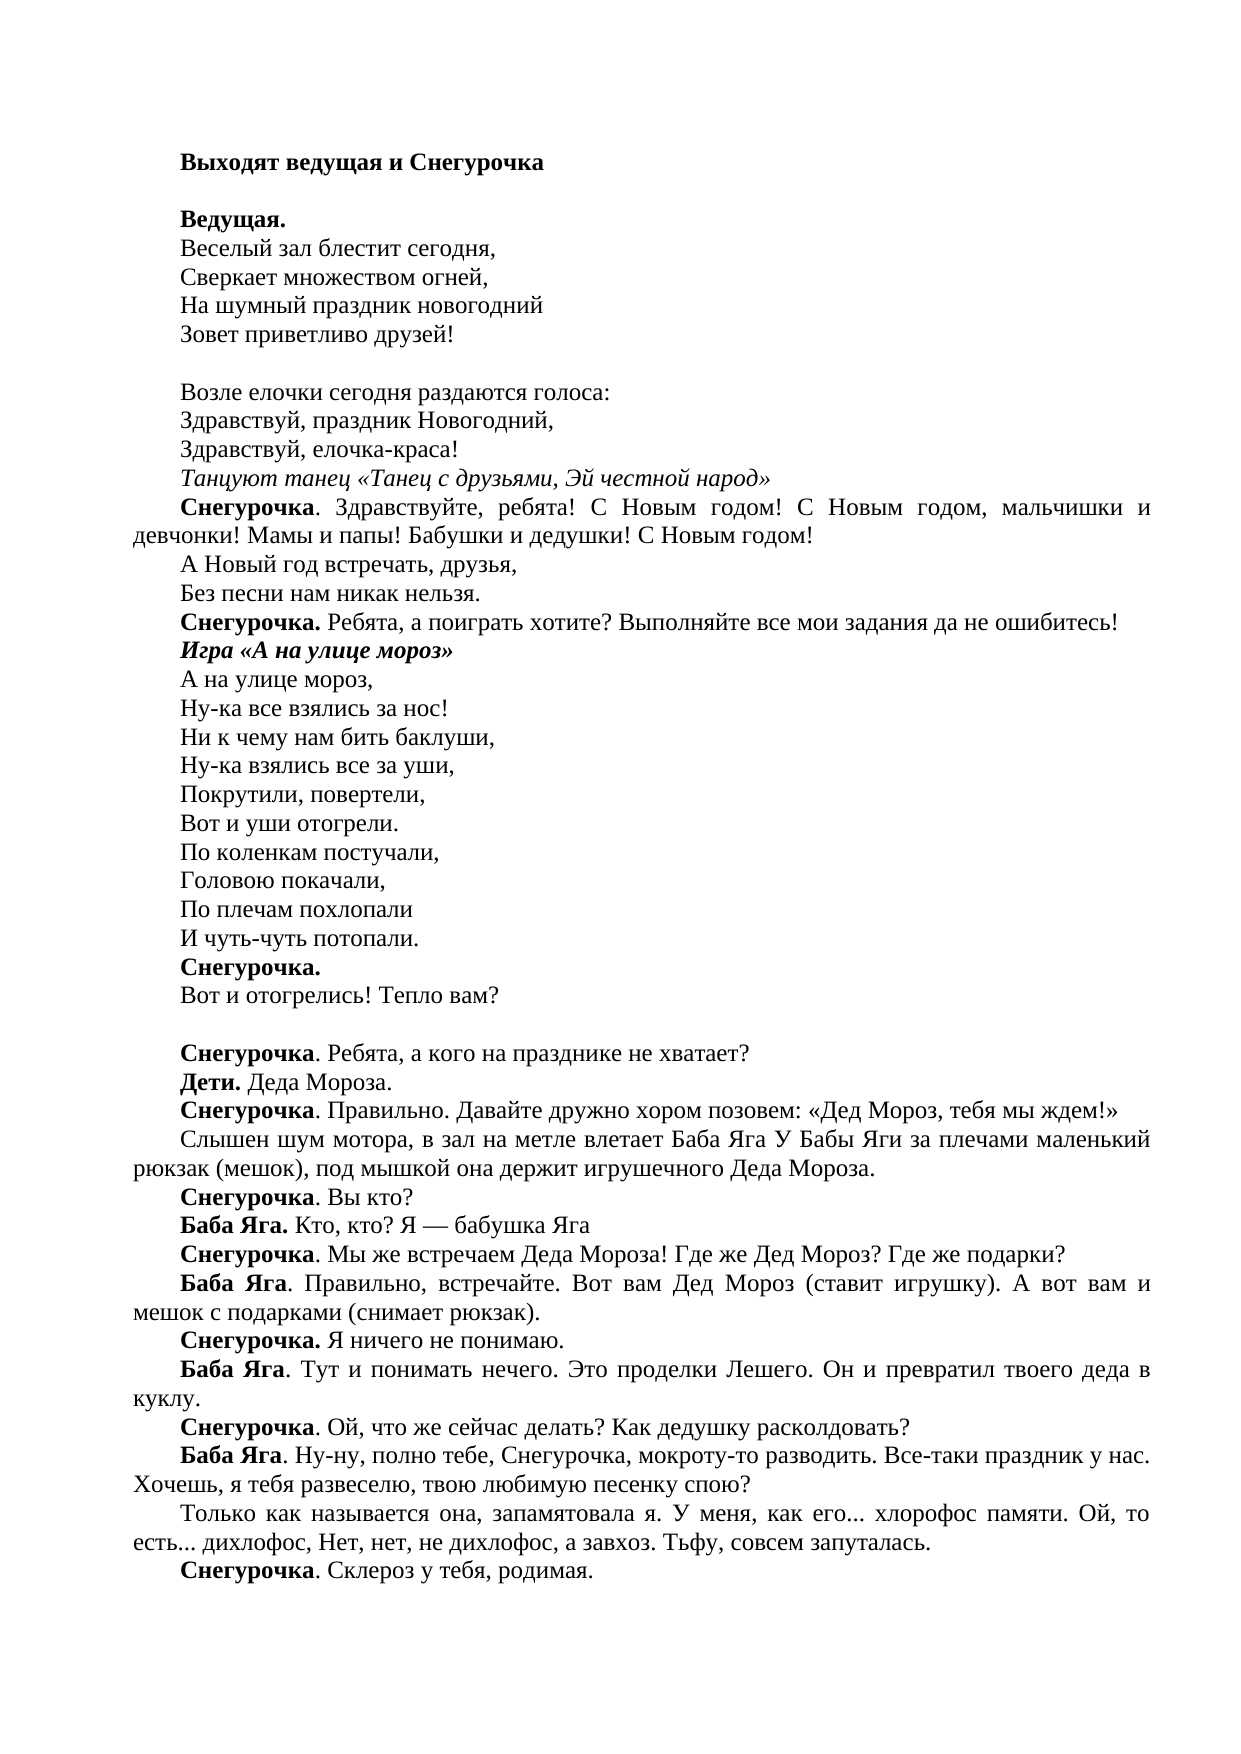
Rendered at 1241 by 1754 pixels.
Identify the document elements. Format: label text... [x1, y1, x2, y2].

text Сверкает множеством огней, [133, 262, 1152, 291]
text Снегурочка. [133, 952, 1152, 981]
text Игра «А на улице мороз» [133, 636, 1152, 664]
text По коленкам постучали, [133, 837, 1152, 866]
text Головою покачали, [133, 866, 1152, 894]
text Баба Яга. Правильно, встречайте. Вот вам Дед Мороз (ставит игрушку). А вот вам и мешок с подарками (снимает рюкзак). [133, 1268, 1152, 1326]
text Здравствуй, елочка-краса! [133, 434, 1152, 463]
text Здравствуй, праздник Новогодний, [133, 406, 1152, 434]
text Ни к чему нам бить баклуши, [133, 722, 1152, 751]
text Веселый зал блестит сегодня, [133, 233, 1152, 262]
text Снегурочка. Я ничего не понимаю. [133, 1326, 1152, 1354]
text Баба Яга. Ну-ну, полно тебе, Снегурочка, мокроту-то разводить. Все-таки праздник у нас. Хочешь, я тебя развеселю, твою любимую песенку спою? [133, 1441, 1152, 1498]
text Дети. Деда Мороза. [133, 1067, 1152, 1096]
text Покрутили, повертели, [133, 779, 1152, 808]
text По плечам похлопали [133, 894, 1152, 923]
text Снегурочка. Здравствуйте, ребята! С Новым годом! С Новым годом, мальчишки и девчонки! Мамы и папы! Бабушки и дедушки! С Новым годом! [133, 492, 1152, 549]
text А на улице мороз, [133, 664, 1152, 693]
text Без песни нам никак нельзя. [133, 578, 1152, 607]
text Танцуют танец «Танец с друзьями, Эй честной народ» [133, 463, 1152, 492]
text Баба Яга. Кто, кто? Я — бабушка Яга [133, 1211, 1152, 1239]
text Снегурочка. Ой, что же сейчас делать? Как дедушку расколдовать? [133, 1412, 1152, 1441]
text Снегурочка. Склероз у тебя, родимая. [133, 1556, 1152, 1584]
text Ну-ка все взялись за нос! [133, 693, 1152, 722]
text А Новый год встречать, друзья, [133, 549, 1152, 578]
text Баба Яга. Тут и понимать нечего. Это проделки Лешего. Он и превратил твоего деда в куклу. [133, 1354, 1152, 1412]
text Ведущая. [133, 204, 1152, 233]
text Снегурочка. Правильно. Давайте дружно хором позовем: «Дед Мороз, тебя мы ждем!» [133, 1096, 1152, 1124]
text Выходят ведущая и Снегурочка [133, 147, 1152, 176]
text Ну-ка взялись все за уши, [133, 751, 1152, 779]
text Только как называется она, запамятовала я. У меня, как его... хлорофос памяти. Ой, то есть... дихлофос, Нет, нет, не дихлофос, а завхоз. Тьфу, совсем запуталась. [133, 1498, 1152, 1556]
text Вот и уши отогрели. [133, 808, 1152, 837]
text Снегурочка. Ребята, а кого на празднике не хватает? [133, 1038, 1152, 1067]
text Зовет приветливо друзей! [133, 319, 1152, 348]
text Снегурочка. Вы кто? [133, 1182, 1152, 1211]
text Слышен шум мотора, в зал на метле влетает Баба Яга У Бабы Яги за плечами маленький рюкзак (мешок), под мышкой она держит игрушечного Деда Мороза. [133, 1124, 1152, 1182]
text Снегурочка. Мы же встречаем Деда Мороза! Где же Дед Мороз? Где же подарки? [133, 1239, 1152, 1268]
text Снегурочка. Ребята, а поиграть хотите? Выполняйте все мои задания да не ошибитесь! [133, 607, 1152, 636]
text На шумный праздник новогодний [133, 291, 1152, 319]
text Вот и отогрелись! Тепло вам? [133, 981, 1152, 1009]
text И чуть-чуть потопали. [133, 923, 1152, 952]
text Возле елочки сегодня раздаются голоса: [133, 377, 1152, 406]
